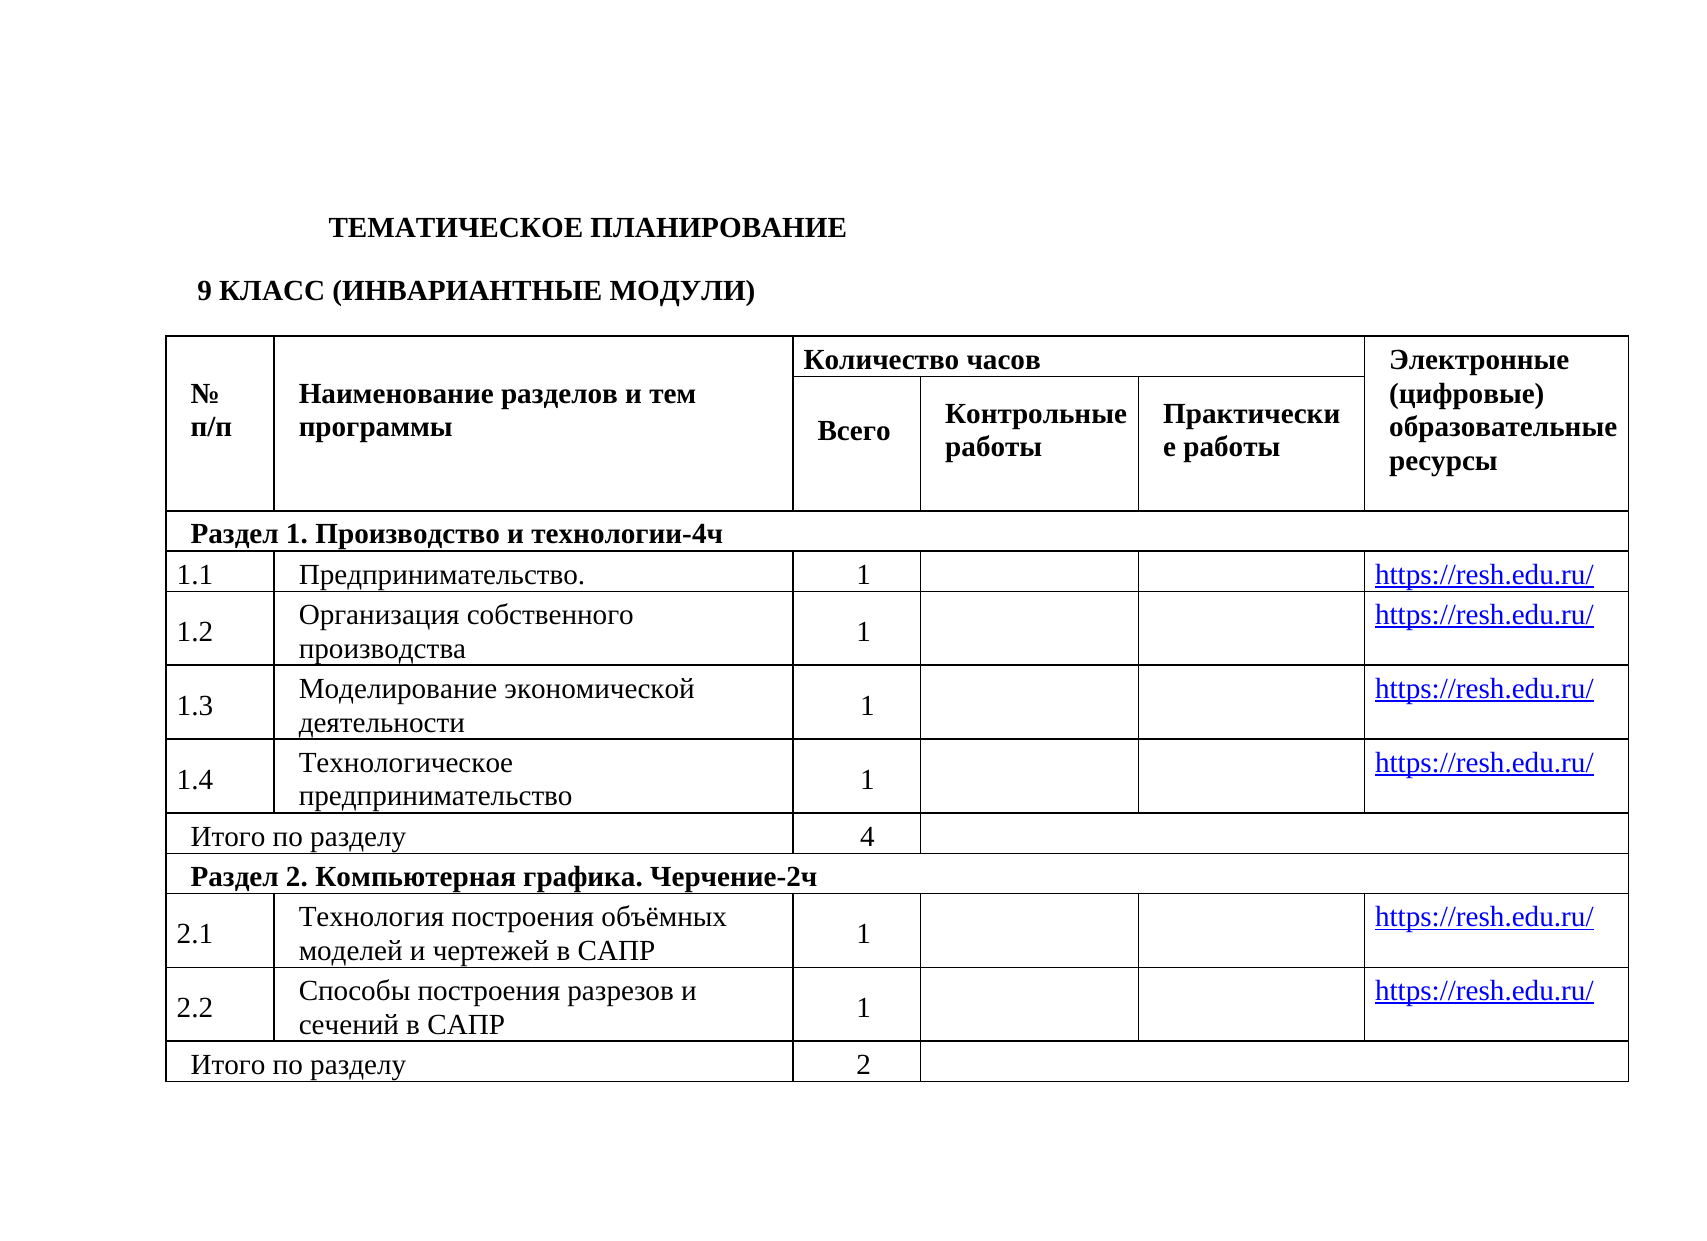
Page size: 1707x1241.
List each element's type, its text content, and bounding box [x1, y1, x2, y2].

table_cell 1.2 [167, 592, 273, 664]
table_cell [921, 814, 1628, 852]
table_cell [1139, 592, 1364, 664]
table_header Наименование разделов и тем программы [275, 337, 792, 510]
table_cell 1.3 [167, 666, 273, 738]
table_cell 1 [794, 968, 920, 1040]
table_cell Раздел 1. Производство и технологии-4ч [167, 512, 1628, 550]
table_cell Технология построения объёмных моделей и чертежей в САПР [275, 894, 792, 967]
table_cell Контрольные работы [921, 377, 1138, 510]
table_cell https://resh.edu.ru/ [1365, 894, 1628, 967]
table_cell Моделирование экономической деятельности [275, 666, 792, 738]
table_cell 1 [794, 592, 920, 664]
table_cell https://resh.edu.ru/ [1365, 968, 1628, 1040]
table_cell [921, 740, 1138, 812]
table_cell [921, 894, 1138, 967]
table_cell [921, 592, 1138, 664]
table_cell 2.2 [167, 968, 273, 1040]
table_cell Раздел 2. Компьютерная графика. Черчение-2ч [167, 854, 1628, 893]
table_header Электронные (цифровые) образовательные ресурсы [1365, 337, 1628, 510]
text 9 КЛАСС (ИНВАРИАНТНЫЕ МОДУЛИ) [190, 273, 1618, 306]
table_cell Итого по разделу [167, 814, 792, 852]
table_header Количество часов [794, 337, 1364, 376]
table_cell [921, 1042, 1628, 1081]
table_cell [1139, 968, 1364, 1040]
table_cell 1 [794, 552, 920, 591]
table_cell [1139, 666, 1364, 738]
table_cell Практические работы [1139, 377, 1364, 510]
table_cell Всего [794, 377, 920, 510]
table_cell [921, 552, 1138, 591]
table_cell [1139, 740, 1364, 812]
table_cell Технологическое предпринимательство [275, 740, 792, 812]
table_cell Организация собственного производства [275, 592, 792, 664]
table_cell [1139, 552, 1364, 591]
table_cell 1.4 [167, 740, 273, 812]
table_cell [1139, 894, 1364, 967]
table_cell 2.1 [167, 894, 273, 967]
table_cell [921, 666, 1138, 738]
table_cell Предпринимательство. [275, 552, 792, 591]
table_cell 4 [794, 814, 920, 852]
table_cell 2 [794, 1042, 920, 1081]
table_cell Способы построения разрезов и сечений в САПР [275, 968, 792, 1040]
table_cell 1 [794, 894, 920, 967]
table_cell https://resh.edu.ru/ [1365, 592, 1628, 664]
table_cell https://resh.edu.ru/ [1365, 552, 1628, 591]
table_cell https://resh.edu.ru/ [1365, 740, 1628, 812]
table_cell Итого по разделу [167, 1042, 792, 1081]
table_cell 1 [794, 740, 920, 812]
table_cell [921, 968, 1138, 1040]
text ТЕМАТИЧЕСКОЕ ПЛАНИРОВАНИЕ [177, 210, 1618, 243]
table_cell 1.1 [167, 552, 273, 591]
table_cell https://resh.edu.ru/ [1365, 666, 1628, 738]
table_header № п/п [167, 337, 273, 510]
table_cell 1 [794, 666, 920, 738]
